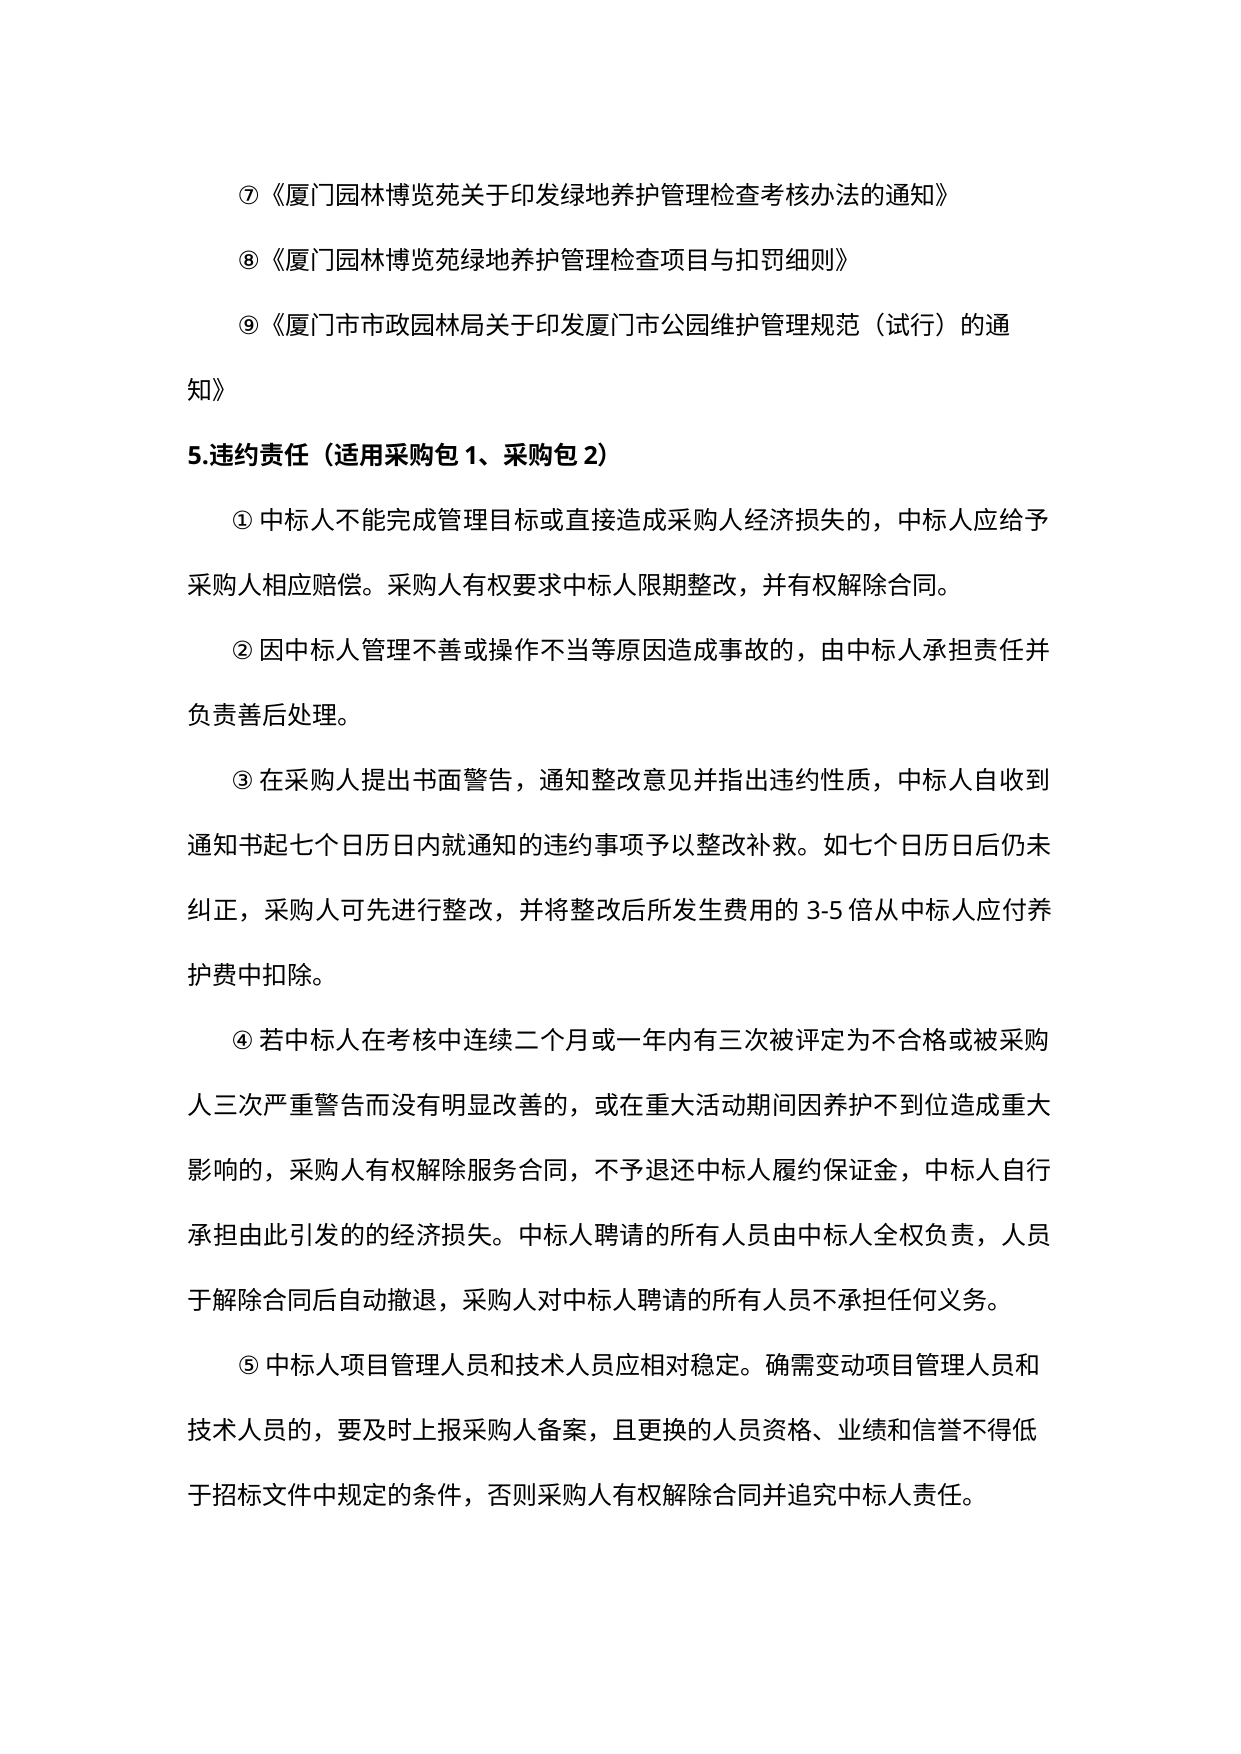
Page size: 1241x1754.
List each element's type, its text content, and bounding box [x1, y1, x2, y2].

text ①中标人不能完成管理目标或直接造成采购人经济损失的，中标人应给予采购人相应赔偿。采购人有权要求中标人限期整改，并有权解除合同。 [187, 487, 1053, 617]
text ③在采购人提出书面警告，通知整改意见并指出违约性质，中标人自收到通知书起七个日历日内就通知的违约事项予以整改补救。如七个日历日后仍未纠正，采购人可先进行整改，并将整改后所发生费用的3-5倍从中标人应付养护费中扣除。 [187, 747, 1053, 1007]
text 5.违约责任（适用采购包1、采购包2） [187, 422, 1053, 487]
text ⑧《厦门园林博览苑绿地养护管理检查项目与扣罚细则》 [187, 227, 1053, 292]
text ⑤中标人项目管理人员和技术人员应相对稳定。确需变动项目管理人员和技术人员的，要及时上报采购人备案，且更换的人员资格、业绩和信誉不得低于招标文件中规定的条件，否则采购人有权解除合同并追究中标人责任。 [187, 1332, 1053, 1527]
text ②因中标人管理不善或操作不当等原因造成事故的，由中标人承担责任并负责善后处理。 [187, 617, 1053, 747]
text ⑦《厦门园林博览苑关于印发绿地养护管理检查考核办法的通知》 [187, 162, 1053, 227]
text ⑨《厦门市市政园林局关于印发厦门市公园维护管理规范（试行）的通知》 [187, 292, 1053, 422]
text ④若中标人在考核中连续二个月或一年内有三次被评定为不合格或被采购人三次严重警告而没有明显改善的，或在重大活动期间因养护不到位造成重大影响的，采购人有权解除服务合同，不予退还中标人履约保证金，中标人自行承担由此引发的的经济损失。中标人聘请的所有人员由中标人全权负责，人员于解除合同后自动撤退，采购人对中标人聘请的所有人员不承担任何义务。 [187, 1007, 1053, 1332]
